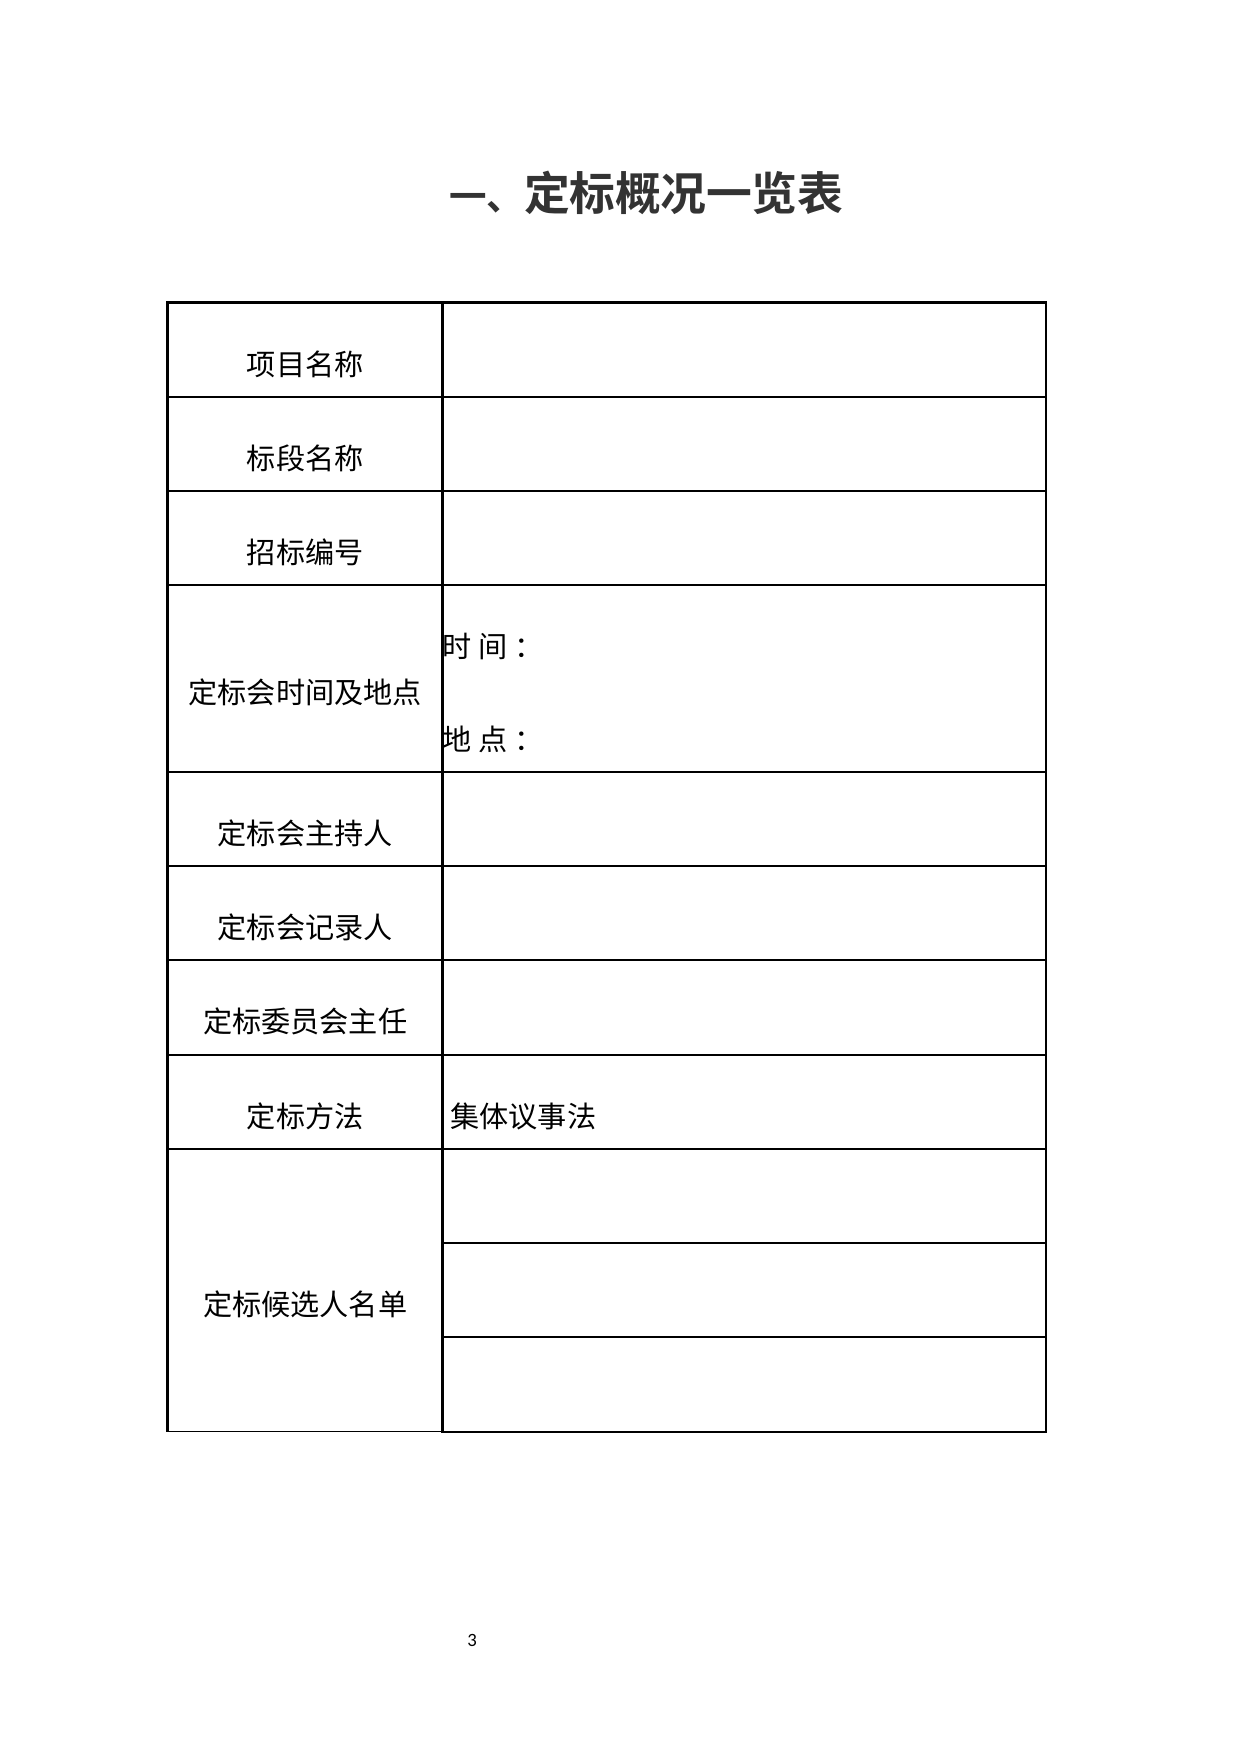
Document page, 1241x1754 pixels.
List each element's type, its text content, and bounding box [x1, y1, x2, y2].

table_header 项目名称 [169, 304, 441, 396]
table_cell 定标委员会主任 [169, 961, 441, 1053]
table_cell 定标会记录人 [169, 867, 441, 959]
table_cell 时 间 ： 地 点 ： [444, 586, 1045, 771]
table_cell [444, 1244, 1045, 1336]
table_cell 定标会主持人 [169, 773, 441, 865]
table_cell 定标候选人名单 [169, 1150, 441, 1431]
table_cell [444, 398, 1045, 490]
table_cell 集体议事法 [444, 1056, 1045, 1148]
table_cell 定标会时间及地点 [169, 586, 441, 771]
table_cell [444, 773, 1045, 865]
table_cell 招标编号 [169, 492, 441, 584]
table_header [444, 304, 1045, 396]
table_cell 标段名称 [169, 398, 441, 490]
table_cell [444, 1150, 1045, 1242]
table_cell [444, 492, 1045, 584]
table_cell [444, 961, 1045, 1053]
list 定标概况一览表 [449, 157, 1082, 224]
table_cell [444, 1338, 1045, 1431]
table_cell [444, 867, 1045, 959]
table_cell 定标方法 [169, 1056, 441, 1148]
